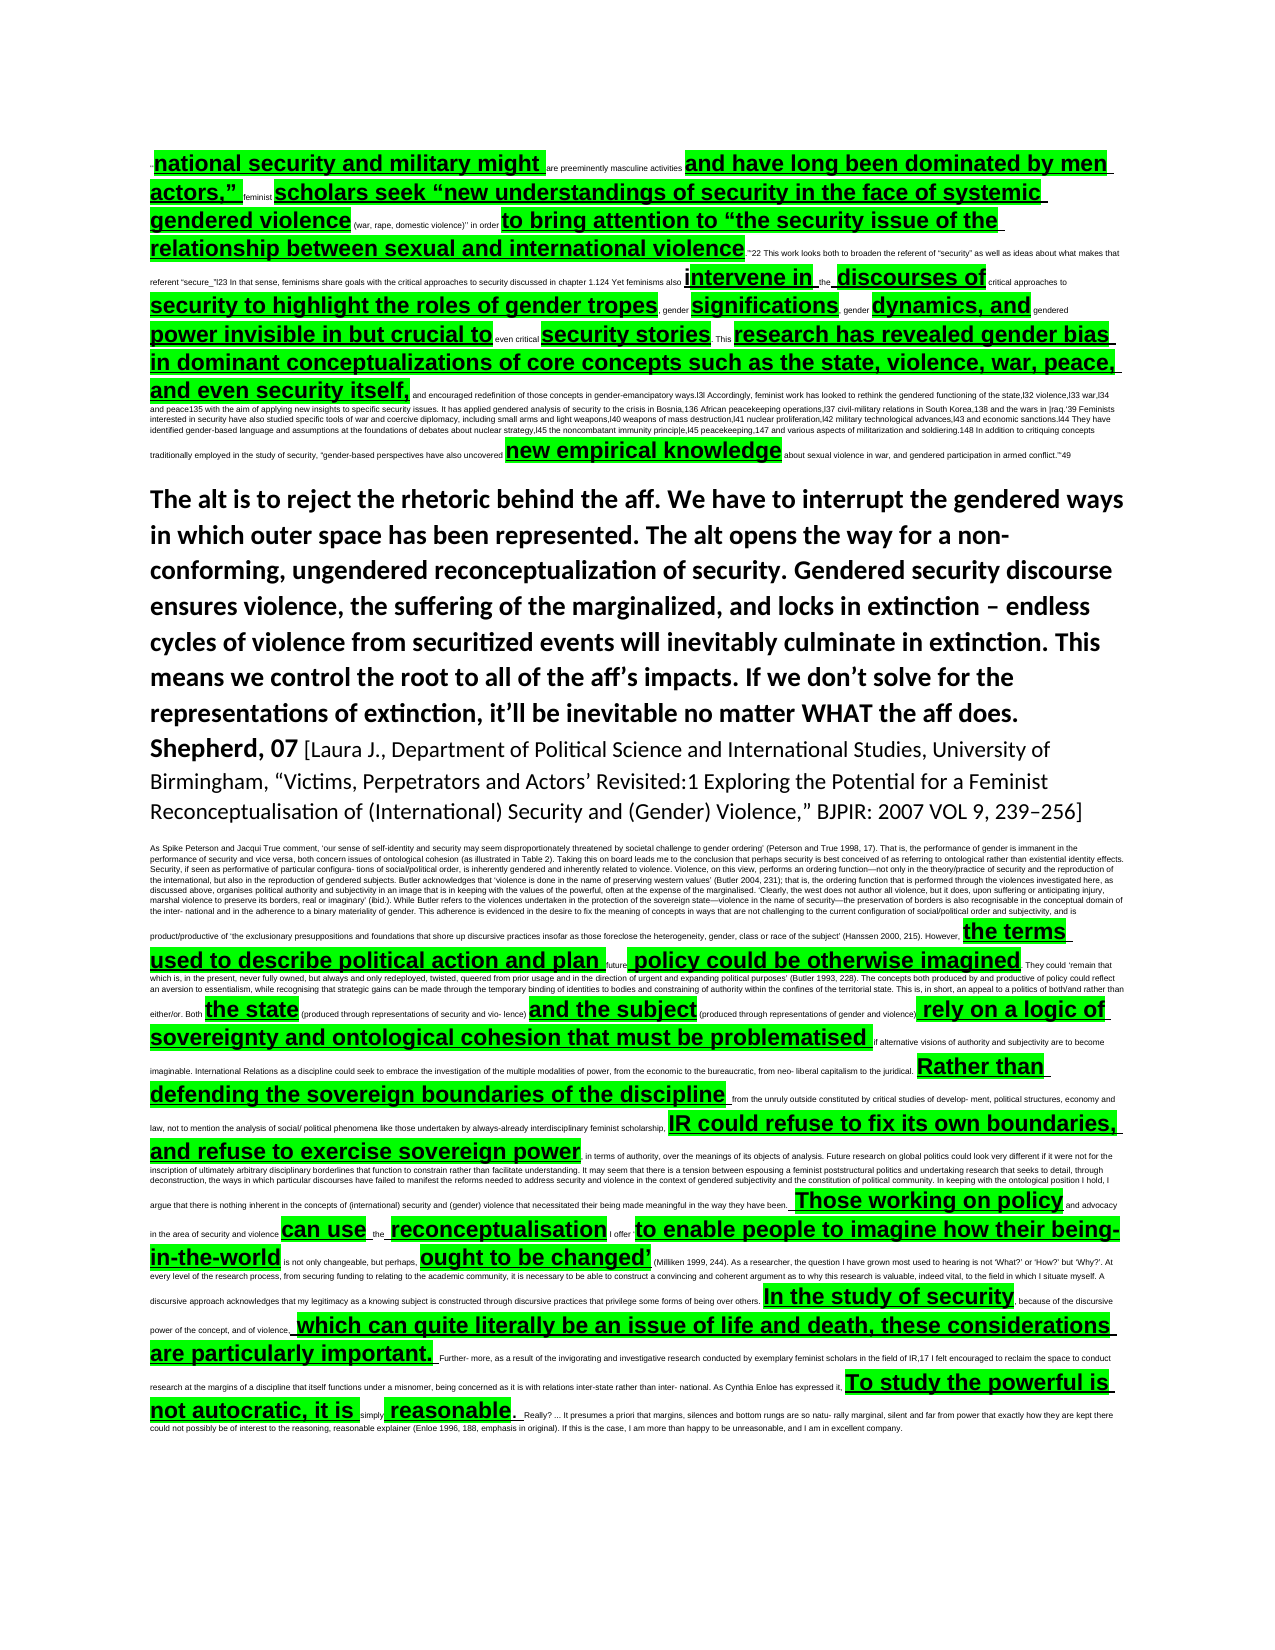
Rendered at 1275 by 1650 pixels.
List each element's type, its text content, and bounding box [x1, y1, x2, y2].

subtitle The alt is to reject the rhetoric behind the aff. We have to interrupt the gendered ways in which outer space has been represented. The alt opens the way for a non-conforming, ungendered reconceptualization of security. Gendered security discourse ensures violence, the suffering of the marginalized, and locks in extinction – endless cycles of violence from securitized events will inevitably culminate in extinction. This means we control the root to all of the aff’s impacts. If we don’t solve for the representations of extinction, it’ll be inevitable no matter WHAT the aff does. [150, 482, 1125, 729]
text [150, 150, 1125, 463]
text As Spike Peterson and Jacqui True comment, ‘our sense of self-identity and security may seem disproportionately threatened by societal challenge to gender ordering’ (Peterson and True 1998, 17). That is, the performance of gender is immanent in the performance of security and vice versa, both concern issues of ontological cohesion (as illustrated in Table 2). Taking this on board leads me to the conclusion that perhaps security is best conceived of as referring to ontological rather than existential identity effects. Security, if seen as performative of particular configura- tions of social/political order, is inherently gendered and inherently related to violence. Violence, on this view, performs an ordering function—not only in the theory/practice of security and the reproduction of the international, but also in the reproduction of gendered subjects. Butler acknowledges that ‘violence is done in the name of preserving western values’ (Butler 2004, 231); that is, the ordering function that is performed through the violences investigated here, as discussed above, organises political authority and subjectivity in an image that is in keeping with the values of the powerful, often at the expense of the marginalised. ‘Clearly, the west does not author all violence, but it does, upon suffering or anticipating injury, marshal violence to preserve its borders, real or imaginary’ (ibid.). While Butler refers to the violences undertaken in the protection of the sovereign state—violence in the name of security—the preservation of borders is also recognisable in the conceptual domain of the inter- national and in the adherence to a binary materiality of gender. This adherence is evidenced in the desire to fix the meaning of concepts in ways that are not challenging to the current configuration of social/political order and subjectivity, and is product/productive of ‘the exclusionary presuppositions and foundations that shore up discursive practices insofar as those foreclose the heterogeneity, gender, class or race of the subject’ (Hanssen 2000, 215). However, the terms used to describe political action and plan future policy could be otherwise imagined. They could ‘remain that which is, in the present, never fully owned, but always and only redeployed, twisted, queered from prior usage and in the direction of urgent and expanding political purposes’ (Butler 1993, 228). The concepts both produced by and productive of policy could reflect an aversion to essentialism, while recognising that strategic gains can be made through the temporary binding of identities to bodies and constraining of authority within the confines of the territorial state. This is, in short, an appeal to a politics of both/and rather than either/or. Both the state (produced through representations of security and vio- lence) and the subject (produced through representations of gender and violence) rely on a logic of sovereignty and ontological cohesion that must be problematised if alternative visions of authority and subjectivity are to become imaginable. International Relations as a discipline could seek to embrace the investigation of the multiple modalities of power, from the economic to the bureaucratic, from neo- liberal capitalism to the juridical. Rather than defending the sovereign boundaries of the discipline from the unruly outside constituted by critical studies of develop- ment, political structures, economy and law, not to mention the analysis of social/ political phenomena like those undertaken by always-already interdisciplinary feminist scholarship, IR could refuse to fix its own boundaries, and refuse to exercise sovereign power, in terms of authority, over the meanings of its objects of analysis. Future research on global politics could look very different if it were not for the inscription of ultimately arbitrary disciplinary borderlines that function to constrain rather than facilitate understanding. It may seem that there is a tension between espousing a feminist poststructural politics and undertaking research that seeks to detail, through deconstruction, the ways in which particular discourses have failed to manifest the reforms needed to address security and violence in the context of gendered subjectivity and the constitution of political community. In keeping with the ontological position I hold, I argue that there is nothing inherent in the concepts of (international) security and (gender) violence that necessitated their being made meaningful in the way they have been. Those working on policy and advocacy in the area of security and violence can use the reconceptualisation I offer ‘to enable people to imagine how their being-in-the-world is not only changeable, but perhaps, ought to be changed’ (Milliken 1999, 244). As a researcher, the question I have grown most used to hearing is not ‘What?’ or ‘How?’ but ‘Why?’. At every level of the research process, from securing funding to relating to the academic community, it is necessary to be able to construct a convincing and coherent argument as to why this research is valuable, indeed vital, to the field in which I situate myself. A discursive approach acknowledges that my legitimacy as a knowing subject is constructed through discursive practices that privilege some forms of being over others. In the study of security, because of the discursive power of the concept, and of violence, which can quite literally be an issue of life and death, these considerations are particularly important. Further- more, as a result of the invigorating and investigative research conducted by exemplary feminist scholars in the field of IR,17 I felt encouraged to reclaim the space to conduct research at the margins of a discipline that itself functions under a misnomer, being concerned as it is with relations inter-state rather than inter- national. As Cynthia Enloe has expressed it, To study the powerful is not autocratic, it is simply reasonable. Really? ... It presumes a priori that margins, silences and bottom rungs are so natu- rally marginal, silent and far from power that exactly how they are kept there could not possibly be of interest to the reasoning, reasonable explainer (Enloe 1996, 188, emphasis in original). If this is the case, I am more than happy to be unreasonable, and I am in excellent company. [150, 844, 1125, 1434]
text Shepherd, 07 [Laura J., Department of Political Science and International Studies, University of Birmingham, “Victims, Perpetrators and Actors’ Revisited:1 Exploring the Potential for a Feminist Reconceptualisation of (International) Security and (Gender) Violence,” BJPIR: 2007 VOL 9, 239–256] [150, 732, 1125, 825]
